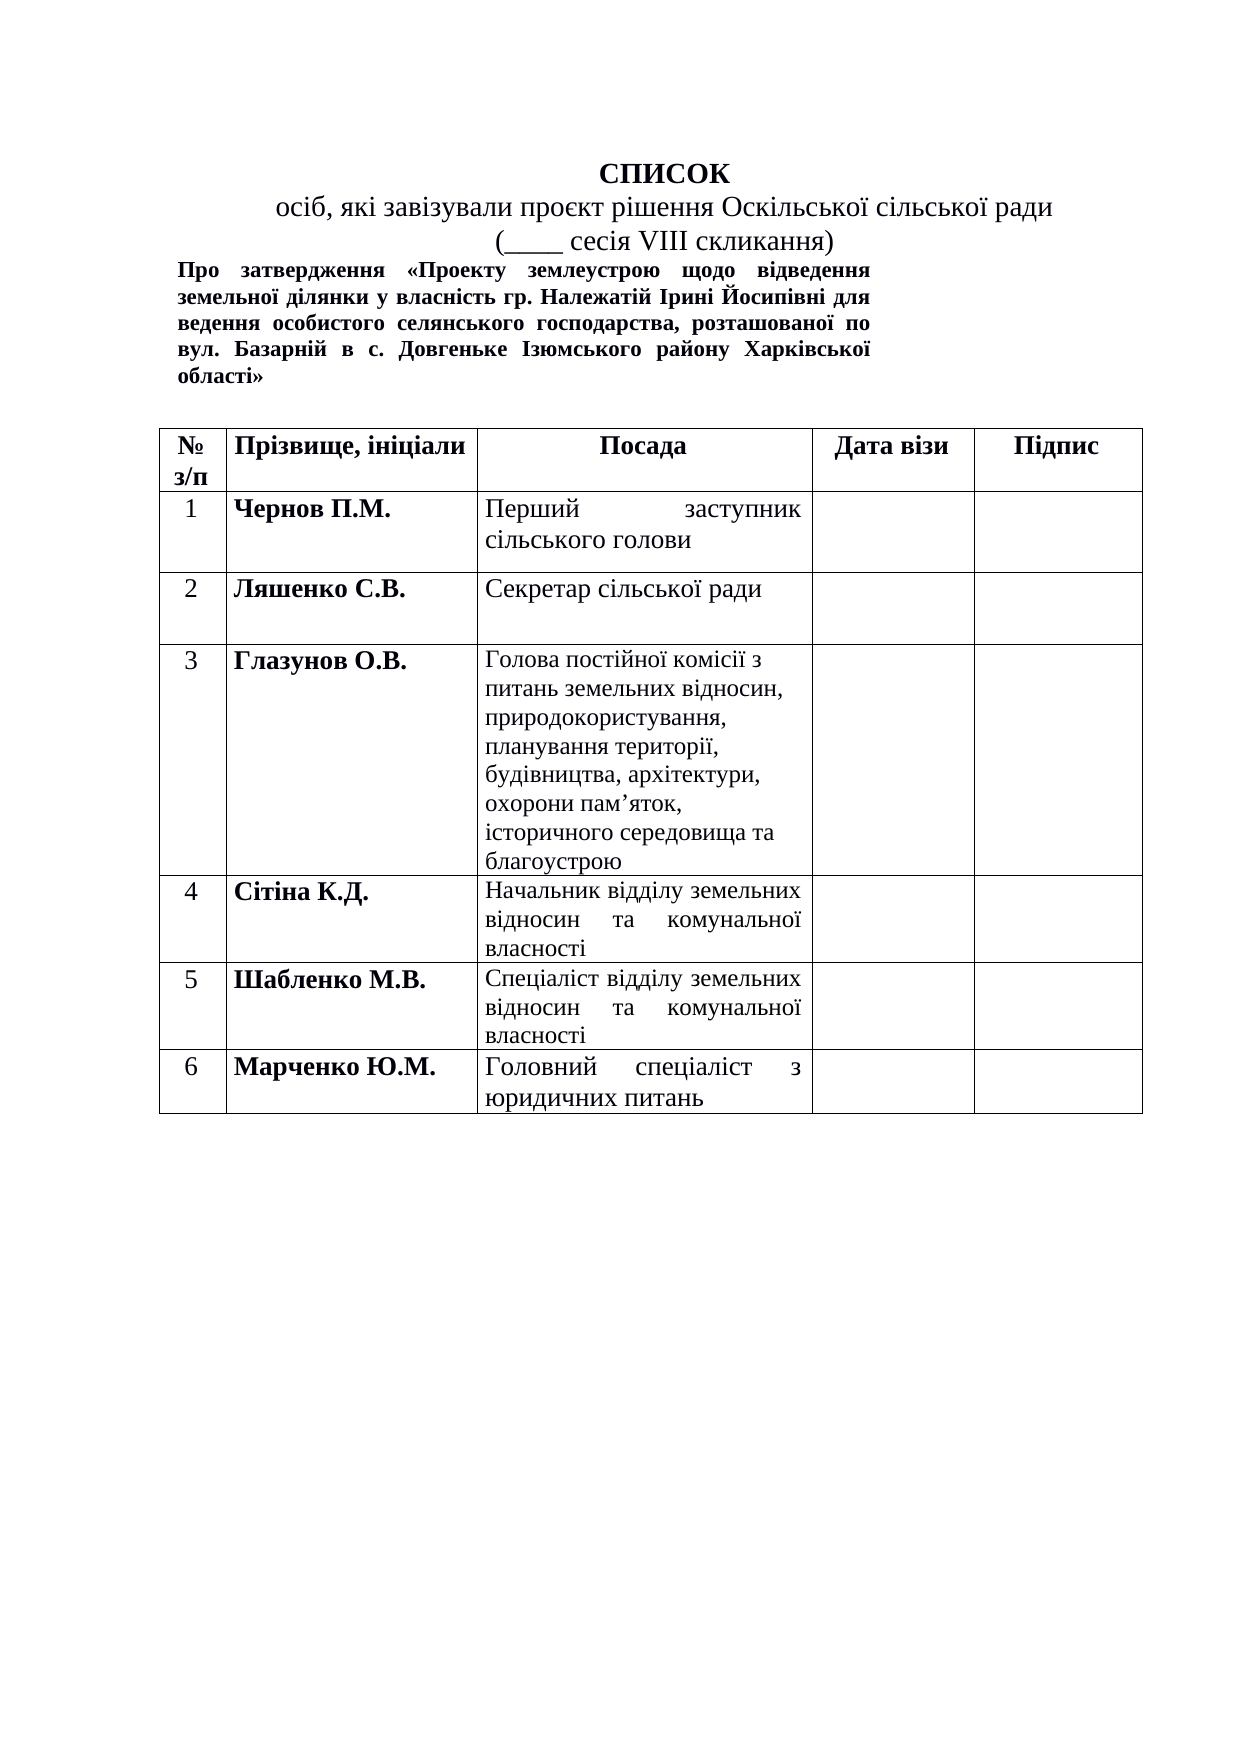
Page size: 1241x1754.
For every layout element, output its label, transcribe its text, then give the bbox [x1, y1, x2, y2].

table_cell Голова постійної комісії з питань земельних відносин, природокористування, планування території, будівництва, архітектури, охорони пам’яток, історичного середовища та благоустрою [478, 645, 812, 874]
table_cell [813, 573, 974, 643]
table_cell [813, 876, 974, 962]
text Про затвердження «Проекту землеустрою щодо відведення земельної ділянки у власність гр. Належатій Ірині Йосипівні для ведення особистого селянського господарства, розташованої по вул. Базарній в с. Довгеньке Ізюмського району Харківської області» [177, 256, 871, 388]
table_header Прізвище, ініціали [227, 429, 477, 491]
table_cell 4 [160, 876, 226, 962]
table_cell [813, 492, 974, 572]
table_cell [975, 573, 1142, 643]
text (____ сесія VIII скликання) [177, 223, 1152, 256]
table_cell Глазунов О.В. [227, 645, 477, 874]
table_cell [975, 645, 1142, 874]
table_header № з/п [160, 429, 226, 491]
table_cell [813, 645, 974, 874]
table_header Посада [478, 429, 812, 491]
text осіб, які завізували проєкт рішення Оскільської сільської ради [177, 189, 1152, 223]
table_cell [975, 492, 1142, 572]
table_cell Марченко Ю.М. [227, 1050, 477, 1112]
table_cell Сітіна К.Д. [227, 876, 477, 962]
table_cell Начальник відділу земельних відносин та комунальної власності [478, 876, 812, 962]
table_cell Ляшенко С.В. [227, 573, 477, 643]
table_cell [975, 1050, 1142, 1112]
table_cell [975, 963, 1142, 1049]
table_cell 2 [160, 573, 226, 643]
table_cell [975, 876, 1142, 962]
table_cell 6 [160, 1050, 226, 1112]
table_cell Перший заступник сільського голови [478, 492, 812, 572]
table_cell 1 [160, 492, 226, 572]
table_cell Секретар сільської ради [478, 573, 812, 643]
table_cell [813, 963, 974, 1049]
table_cell Головний спеціаліст з юридичних питань [478, 1050, 812, 1112]
table_cell 3 [160, 645, 226, 874]
table_cell 5 [160, 963, 226, 1049]
table_header Підпис [975, 429, 1142, 491]
table_cell Шабленко М.В. [227, 963, 477, 1049]
text СПИСОК [177, 156, 1152, 189]
table_cell [813, 1050, 974, 1112]
table_cell Чернов П.М. [227, 492, 477, 572]
table_header Дата візи [813, 429, 974, 491]
table_cell Спеціаліст відділу земельних відносин та комунальної власності [478, 963, 812, 1049]
